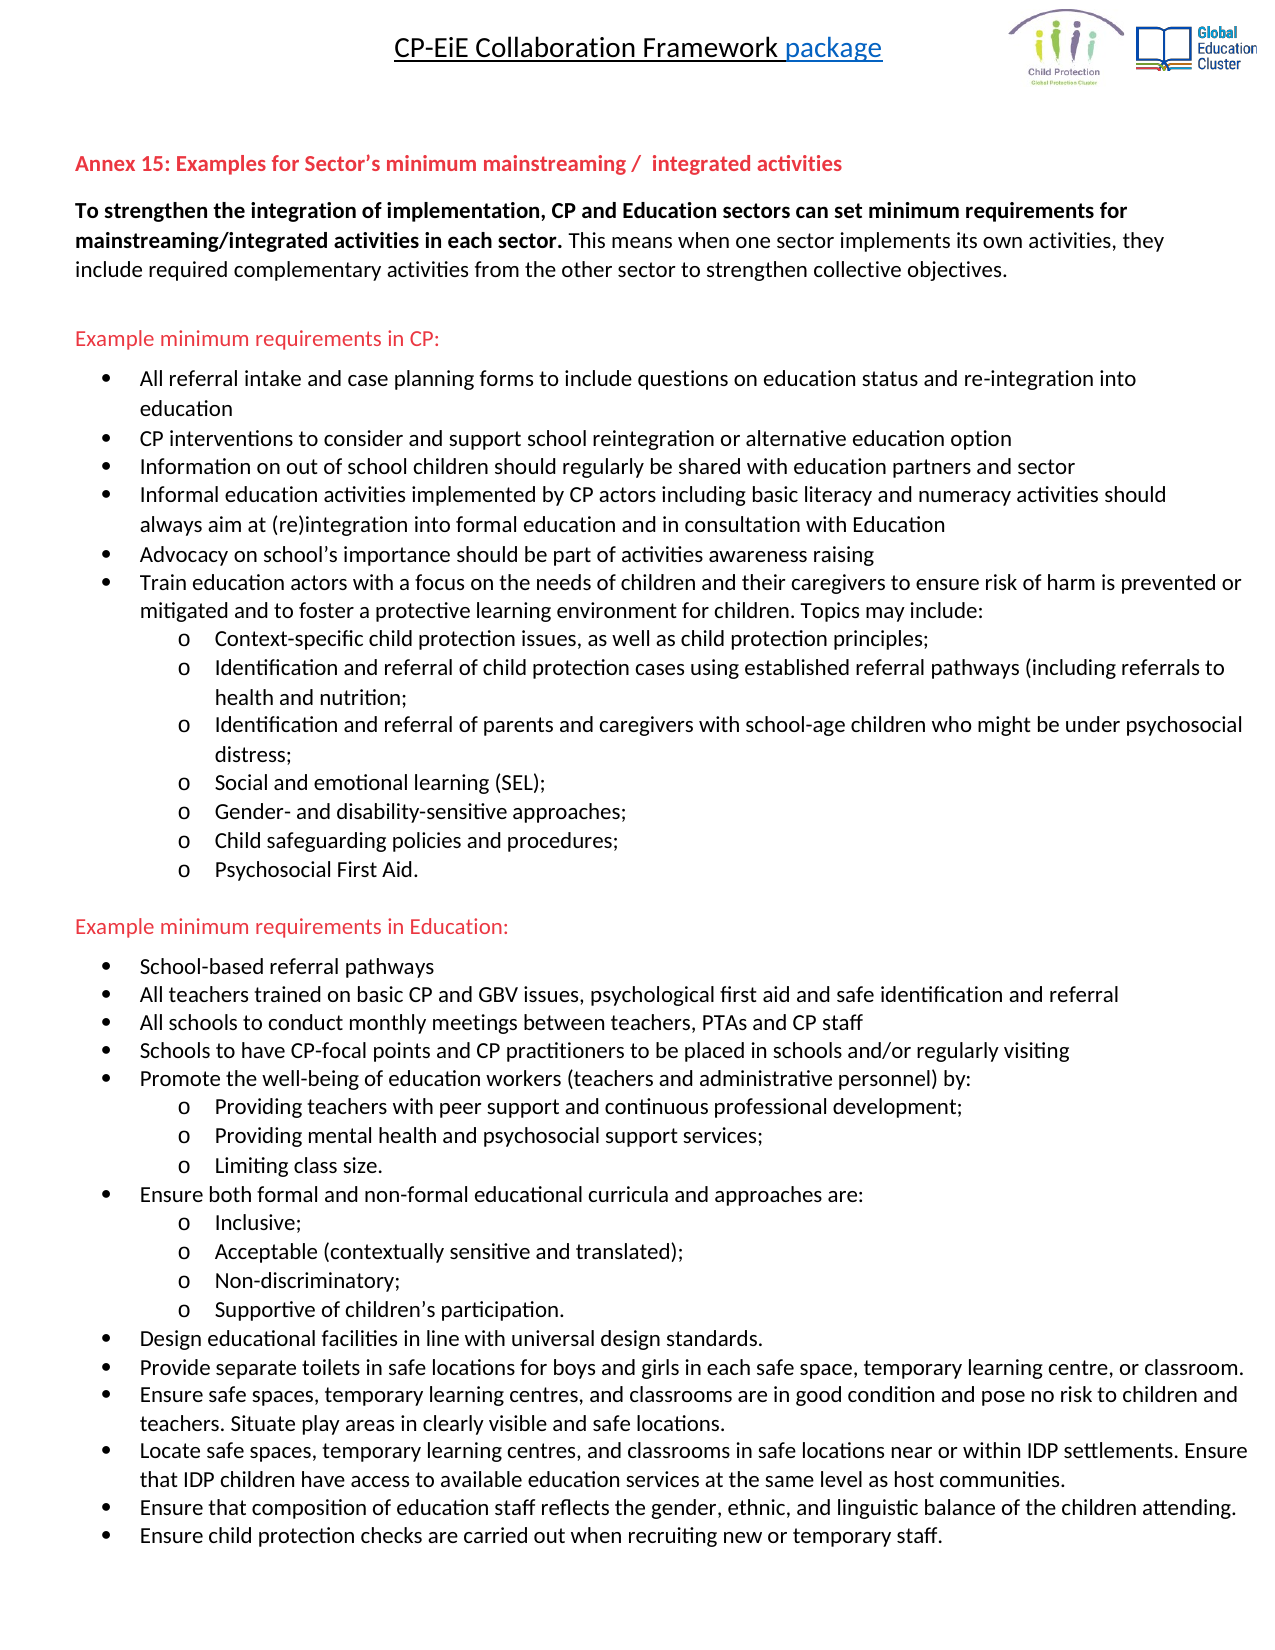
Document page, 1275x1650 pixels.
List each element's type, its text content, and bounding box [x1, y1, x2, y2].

list Promote the well-being of education workers (teachers and administrative personnel) by: [102, 1064, 1269, 1092]
list Ensure both formal and non-formal educational curricula and approaches are: [102, 1180, 1269, 1208]
list Informal education activities implemented by CP actors including basic literacy and numeracy activities should always aim at (re)integration into formal education and in consultation with Education [102, 480, 1181, 538]
text Annex 15: Examples for Sector’s minimum mainstreaming / integrated activities [75, 149, 1271, 177]
list Ensure that composition of education staff reflects the gender, ethnic, and linguistic balance of the children attending. [102, 1493, 1269, 1521]
list Social and emotional learning (SEL); [177, 768, 1269, 797]
list Identification and referral of child protection cases using established referral pathways (including referrals to health and nutrition; [177, 653, 1269, 711]
text To strengthen the integration of implementation, CP and Education sectors can set minimum requirements for mainstreaming/integrated activities in each sector. This means when one sector implements its own activities, they include required complementary activities from the other sector to strengthen collective objectives. [75, 196, 1167, 284]
list Child safeguarding policies and procedures; [177, 826, 1269, 855]
list School-based referral pathways [102, 952, 1271, 980]
list Information on out of school children should regularly be shared with education partners and sector [102, 452, 1271, 480]
list Gender- and disability-sensitive approaches; [177, 797, 1269, 826]
list Inclusive; [177, 1208, 1269, 1237]
list Advocacy on school’s importance should be part of activities awareness raising [102, 540, 1271, 568]
list All referral intake and case planning forms to include questions on education status and re-integration into education [102, 364, 1150, 422]
list Psychosocial First Aid. [177, 855, 1269, 884]
list Acceptable (contextually sensitive and translated); [177, 1237, 1269, 1266]
list All teachers trained on basic CP and GBV issues, psychological first aid and safe identification and referral [102, 980, 1271, 1008]
list Providing teachers with peer support and continuous professional development; [177, 1092, 1269, 1122]
list Locate safe spaces, temporary learning centres, and classrooms in safe locations near or within IDP settlements. Ensure that IDP children have access to available education services at the same level as host communities. [102, 1437, 1269, 1493]
text Example minimum requirements in Education: [75, 912, 1271, 941]
picture [1201, 26, 1207, 36]
picture [1136, 26, 1257, 71]
list Ensure child protection checks are carried out when recruiting new or temporary staff. [102, 1521, 1269, 1549]
picture [1008, 9, 1125, 87]
list CP interventions to consider and support school reintegration or alternative education option [102, 424, 1271, 452]
list Ensure safe spaces, temporary learning centres, and classrooms are in good condition and pose no risk to children and teachers. Situate play areas in clearly visible and safe locations. [102, 1381, 1269, 1437]
list All schools to conduct monthly meetings between teachers, PTAs and CP staff [102, 1008, 1271, 1036]
list Limiting class size. [177, 1151, 1269, 1180]
list Design educational facilities in line with universal design standards. [102, 1324, 1269, 1353]
list Supportive of children’s participation. [177, 1295, 1269, 1324]
list Context-specific child protection issues, as well as child protection principles; [177, 624, 1269, 653]
text Example minimum requirements in CP: [75, 324, 1271, 352]
list Non-discriminatory; [177, 1266, 1269, 1295]
list Provide separate toilets in safe locations for boys and girls in each safe space, temporary learning centre, or classroom. [102, 1353, 1269, 1381]
list Train education actors with a focus on the needs of children and their caregivers to ensure risk of harm is prevented or mitigated and to foster a protective learning environment for children. Topics may include: [102, 568, 1269, 624]
list Identification and referral of parents and caregivers with school-age children who might be under psychosocial distress; [177, 711, 1269, 768]
list Providing mental health and psychosocial support services; [177, 1122, 1269, 1151]
list Schools to have CP-focal points and CP practitioners to be placed in schools and/or regularly visiting [102, 1036, 1271, 1064]
